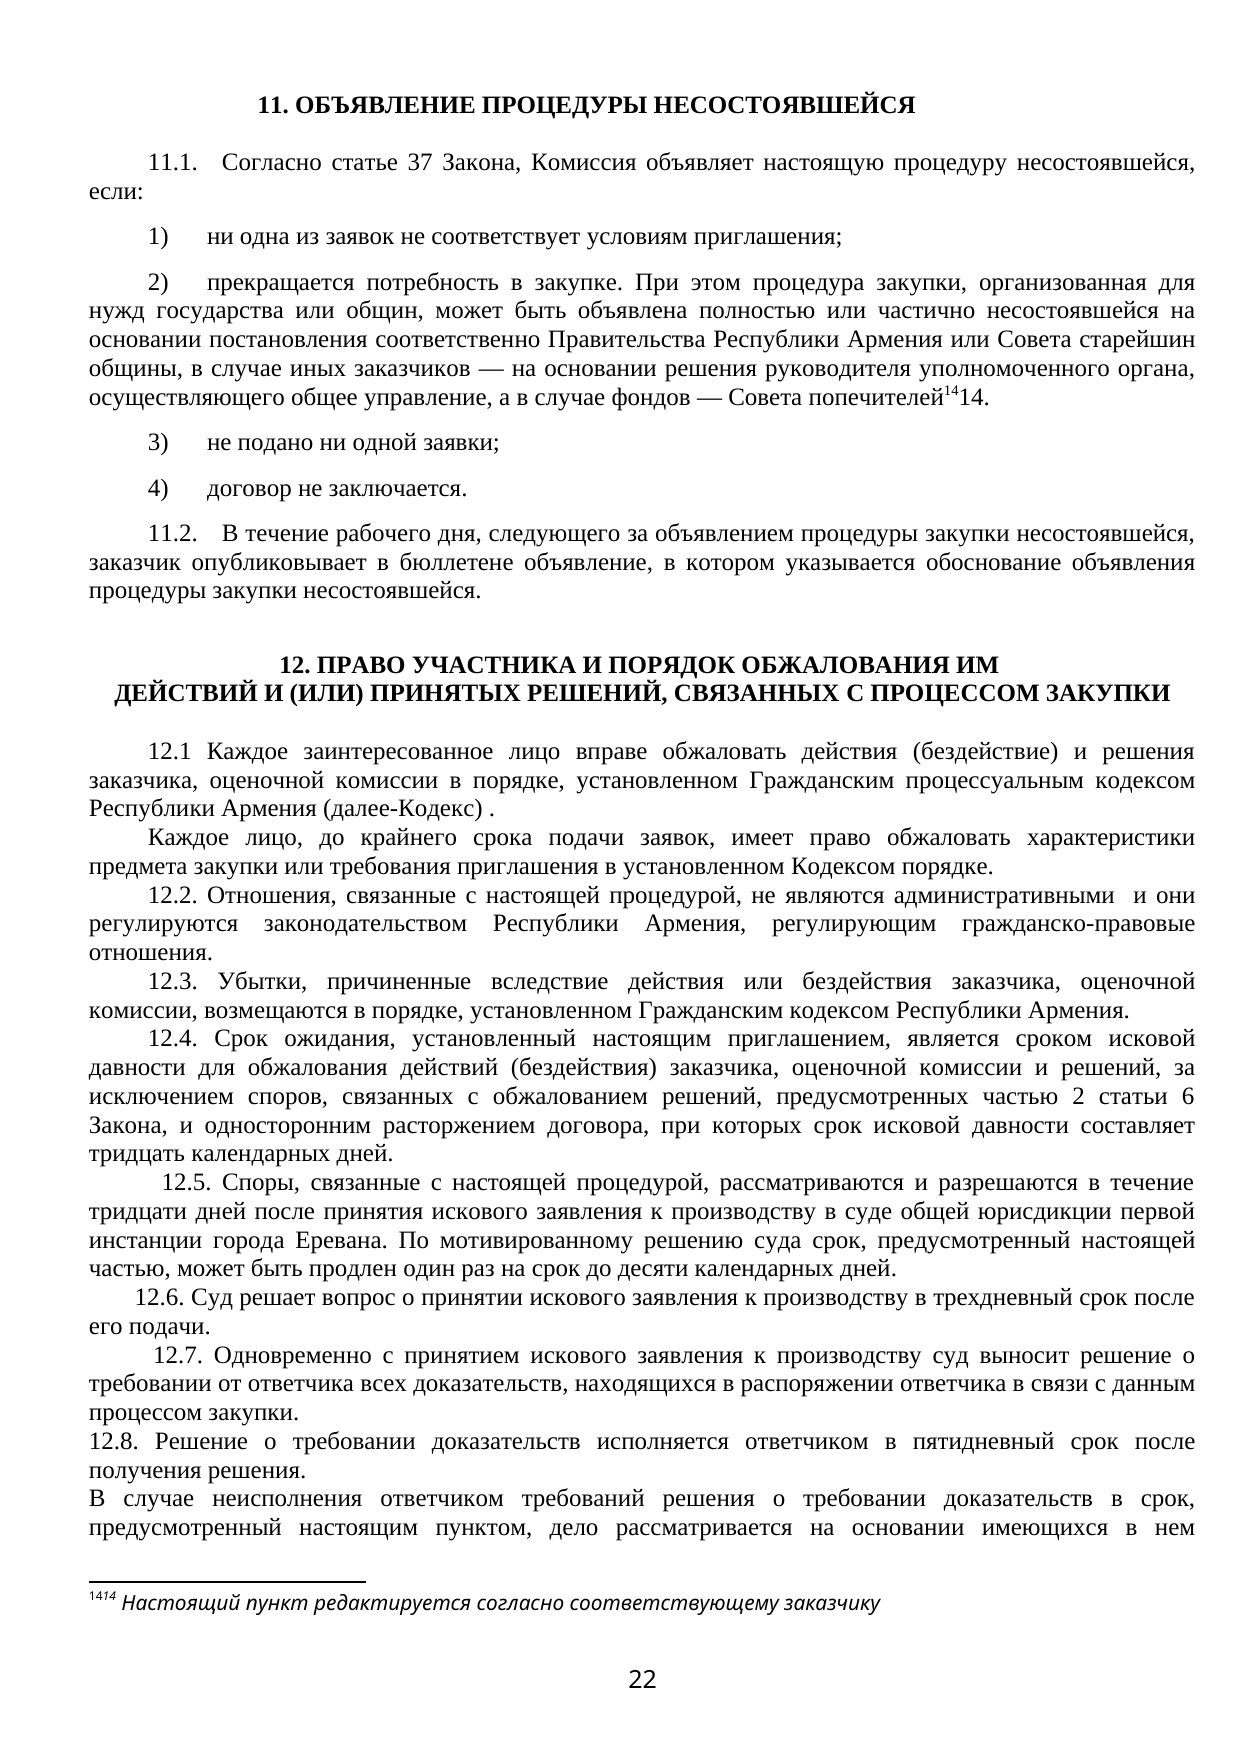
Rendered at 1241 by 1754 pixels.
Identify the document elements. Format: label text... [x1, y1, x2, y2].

text 12.8. Решение о требовании доказательств исполняется ответчиком в пятидневный срок после получения решения. [89, 1426, 1196, 1483]
text 11. ОБЪЯВЛЕНИЕ ПРОЦЕДУРЫ НЕСОСТОЯВШЕЙСЯ [89, 90, 1196, 118]
text 4) договор не заключается. [89, 473, 1196, 501]
text 12.3. Убытки, причиненные вследствие действия или бездействия заказчика, оценочной комиссии, возмещаются в порядке, установленном Гражданским кодексом Республики Армения. [89, 966, 1196, 1023]
text 12.2. Отношения, связанные с настоящей процедурой, не являются административными и они регулируются законодательством Республики Армения, регулирующим гражданско-правовые отношения. [89, 880, 1196, 966]
text 11.1. Согласно статье 37 Закона, Комиссия объявляет настоящую процедуру несостоявшейся, если: [89, 147, 1196, 205]
text 12.6. Суд решает вопрос о принятии искового заявления к производству в трехдневный срок после его подачи. [89, 1282, 1196, 1340]
text 12. ПРАВО УЧАСТНИКА И ПОРЯДОК ОБЖАЛОВАНИЯ ИМ ДЕЙСТВИЙ И (ИЛИ) ПРИНЯТЫХ РЕШЕНИЙ, СВЯЗАННЫХ С ПРОЦЕССОМ ЗАКУПКИ [89, 650, 1196, 707]
text 3) не подано ни одной заявки; [89, 427, 1196, 456]
text 2) прекращается потребность в закупке. При этом процедура закупки, организованная для нужд государства или общин, может быть объявлена полностью или частично несостоявшейся на основании постановления соответственно Правительства Республики Армения или Совета старейшин общины, в случае иных заказчиков — на основании решения руководителя уполномоченного органа, осуществляющего общее управление, а в случае фондов — Совета попечителей14. [89, 267, 1196, 411]
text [89, 1483, 1196, 1541]
text 11.2. В течение рабочего дня, следующего за объявлением процедуры закупки несостоявшейся, заказчик опубликовывает в бюллетене объявление, в котором указывается обоснование объявления процедуры закупки несостоявшейся. [89, 518, 1196, 604]
text Каждое лицо, до крайнего срока подачи заявок, имеет право обжаловать характеристики предмета закупки или требования приглашения в установленном Кодексом порядке. [89, 822, 1196, 880]
text 1) ни одна из заявок не соответствует условиям приглашения; [89, 221, 1196, 250]
text 12.1 Каждое заинтересованное лицо вправе обжаловать действия (бездействие) и решения заказчика, оценочной комиссии в порядке, установленном Гражданским процессуальным кодексом Республики Армения (далее-Кодекс) . [89, 736, 1196, 822]
text 12.4. Срок ожидания, установленный настоящим приглашением, является сроком исковой давности для обжалования действий (бездействия) заказчика, оценочной комиссии и решений, за исключением споров, связанных с обжалованием решений, предусмотренных частью 2 статьи 6 Закона, и односторонним расторжением договора, при которых срок исковой давности составляет тридцать календарных дней. [89, 1023, 1196, 1167]
text 12.5. Споры, связанные с настоящей процедурой, рассматриваются и разрешаются в течение тридцати дней после принятия искового заявления к производству в суде общей юрисдикции первой инстанции города Еревана. По мотивированному решению суда срок, предусмотренный настоящей частью, может быть продлен один раз на срок до десяти календарных дней. [89, 1167, 1196, 1282]
text 12.7. Одновременно с принятием искового заявления к производству суд выносит решение о требовании от ответчика всех доказательств, находящихся в распоряжении ответчика в связи с данным процессом закупки. [89, 1340, 1196, 1426]
